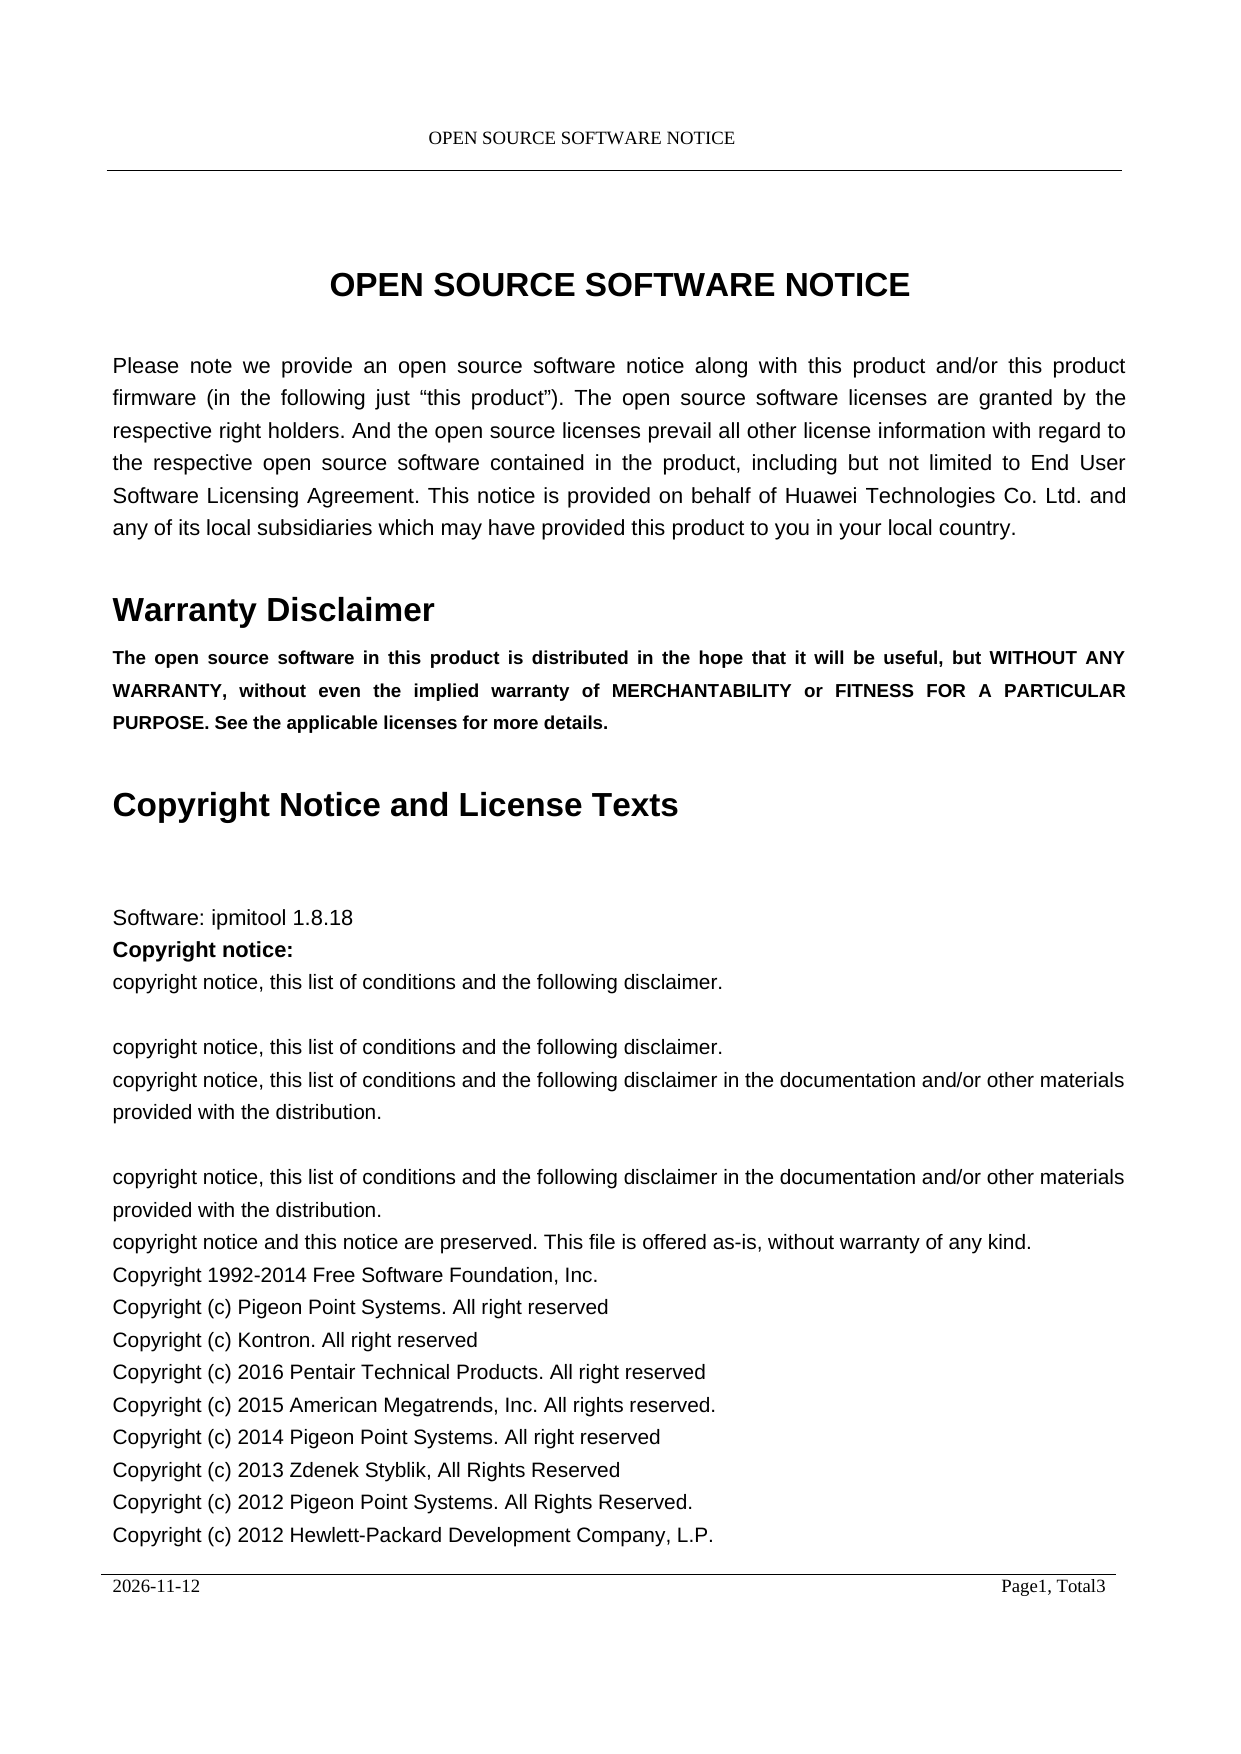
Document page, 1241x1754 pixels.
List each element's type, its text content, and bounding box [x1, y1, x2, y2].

text copyright notice, this list of conditions and the following disclaimer in the documentation and/or other materials provided with the distribution. [112, 1063, 1128, 1161]
text OPEN SOURCE SOFTWARE NOTICE [112, 251, 1128, 316]
text Warranty Disclaimer [112, 576, 1128, 641]
text copyright notice, this list of conditions and the following disclaimer. [112, 966, 1128, 1031]
text Copyright (c) 2012 Pigeon Point Systems. All Rights Reserved. [112, 1486, 1128, 1518]
text copyright notice, this list of conditions and the following disclaimer. [112, 1031, 1128, 1063]
text The open source software in this product is distributed in the hope that it will be useful, but WITHOUT ANY WARRANTY, without even the implied warranty of MERCHANTABILITY or FITNESS FOR A PARTICULAR PURPOSE. See the applicable licenses for more details. [112, 641, 1128, 739]
text copyright notice and this notice are preserved. This file is offered as-is, without warranty of any kind. [112, 1226, 1128, 1258]
text Copyright Notice and License Texts [112, 771, 1128, 836]
text Copyright (c) 2014 Pigeon Point Systems. All right reserved [112, 1421, 1128, 1453]
text Software: ipmitool 1.8.18 [112, 901, 1128, 933]
text copyright notice, this list of conditions and the following disclaimer in the documentation and/or other materials provided with the distribution. [112, 1161, 1128, 1226]
text Copyright (c) 2015 American Megatrends, Inc. All rights reserved. [112, 1388, 1128, 1421]
text Copyright 1992-2014 Free Software Foundation, Inc. [112, 1258, 1128, 1291]
text Copyright (c) 2016 Pentair Technical Products. All right reserved [112, 1356, 1128, 1388]
text Copyright (c) 2013 Zdenek Styblik, All Rights Reserved [112, 1453, 1128, 1486]
text Please note we provide an open source software notice along with this product and/or this product firmware (in the following just “this product”). The open source software licenses are granted by the respective right holders. And the open source licenses prevail all other license information with regard to the respective open source software contained in the product, including but not limited to End User Software Licensing Agreement. This notice is provided on behalf of Huawei Technologies Co. Ltd. and any of its local subsidiaries which may have provided this product to you in your local country. [112, 349, 1128, 544]
text Copyright (c) Pigeon Point Systems. All right reserved [112, 1291, 1128, 1323]
text Copyright (c) Kontron. All right reserved [112, 1323, 1128, 1356]
text Copyright notice: [112, 933, 1128, 966]
text Copyright (c) 2012 Hewlett-Packard Development Company, L.P. [112, 1518, 1128, 1551]
